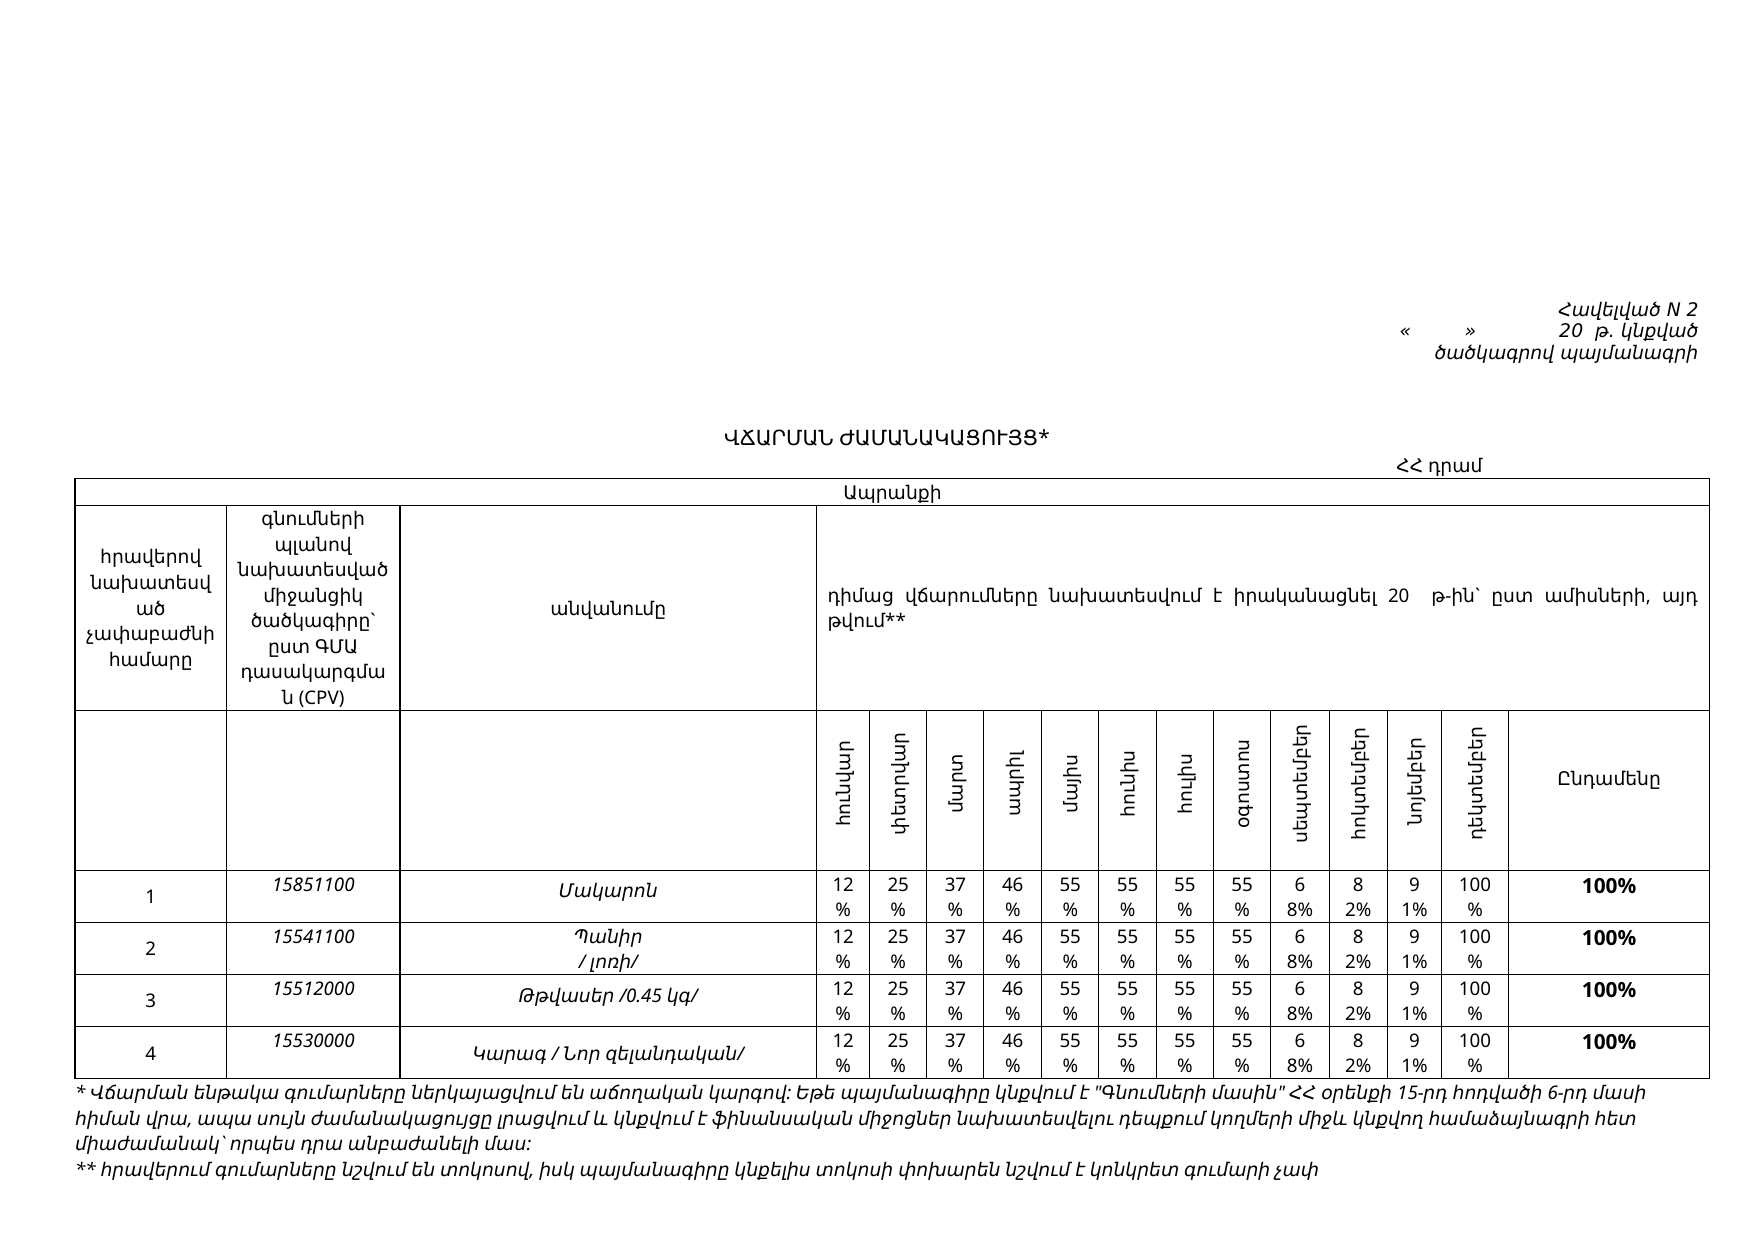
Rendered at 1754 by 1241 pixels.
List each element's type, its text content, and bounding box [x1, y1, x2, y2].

table_cell 46% [984, 923, 1041, 974]
table_header Ապրանքի [76, 479, 1709, 504]
table_cell 91% [1388, 1027, 1441, 1078]
table_cell 4 [76, 1027, 226, 1078]
table_cell 82% [1330, 923, 1387, 974]
table_cell 68% [1271, 975, 1329, 1026]
table_cell դեկտեմբեր [1442, 711, 1508, 870]
table_cell 46% [984, 871, 1041, 922]
table_cell 55% [1099, 1027, 1156, 1078]
table_cell 100% [1442, 1027, 1508, 1078]
table_cell հուլիս [1157, 711, 1213, 870]
text Հավելված N 2 [75, 299, 1698, 321]
table_cell հունիս [1099, 711, 1156, 870]
table_cell 55% [1157, 923, 1213, 974]
table_cell 91% [1388, 923, 1441, 974]
table_cell Մակարոն [401, 871, 816, 922]
table_cell 25% [870, 975, 926, 1026]
table_cell 12% [817, 975, 869, 1026]
table_cell 25% [870, 1027, 926, 1078]
table_cell 55% [1042, 1027, 1098, 1078]
table_cell 15530000 [227, 1027, 399, 1078]
table_cell 82% [1330, 871, 1387, 922]
table_cell 68% [1271, 871, 1329, 922]
table_cell հրավերով նախատեսված չափաբաժնի համարը [76, 506, 226, 710]
table_cell 25% [870, 871, 926, 922]
table_cell Ընդամենը [1509, 711, 1709, 870]
table_cell անվանումը [401, 506, 816, 710]
table_cell 55% [1099, 871, 1156, 922]
table_cell 15512000 [227, 975, 399, 1026]
table_cell 91% [1388, 975, 1441, 1026]
table_cell 55% [1042, 975, 1098, 1026]
table_cell դիմաց վճարումները նախատեսվում է իրականացնել 20 թ-ին` ըստ ամիսների, այդ թվում** [817, 506, 1709, 710]
table_cell 100% [1509, 923, 1709, 974]
table_cell 12% [817, 871, 869, 922]
table_cell 55% [1157, 975, 1213, 1026]
table_cell 91% [1388, 871, 1441, 922]
table_cell 55% [1214, 871, 1270, 922]
table_cell 55% [1157, 871, 1213, 922]
text ՀՀ դրամ [75, 452, 1698, 478]
text ծածկագրով պայմանագրի [75, 342, 1698, 364]
table_cell 55% [1042, 871, 1098, 922]
table_cell 100% [1509, 871, 1709, 922]
table_cell [76, 711, 226, 870]
table_cell 82% [1330, 975, 1387, 1026]
table_cell 68% [1271, 923, 1329, 974]
table_cell 55% [1099, 975, 1156, 1026]
table_cell 100% [1509, 1027, 1709, 1078]
table_cell 55% [1042, 923, 1098, 974]
table_cell հունվար [817, 711, 869, 870]
table_cell հոկտեմբեր [1330, 711, 1387, 870]
table_cell մարտ [927, 711, 983, 870]
table_cell 68% [1271, 1027, 1329, 1078]
table_cell 100% [1442, 975, 1508, 1026]
table_cell 55% [1214, 975, 1270, 1026]
table_cell 46% [984, 975, 1041, 1026]
table_cell նոյեմբեր [1388, 711, 1441, 870]
table_cell 82% [1330, 1027, 1387, 1078]
text * Վճարման ենթակա գումարները ներկայացվում են աճողական կարգով: Եթե պայմանագիրը կնքվում է "Գնումների մասին" ՀՀ օրենքի 15-րդ հոդվածի 6-րդ մասի հիման վրա, ապա սույն ժամանակացույցը լրացվում և կնքվում է ֆինանսական միջոցներ նախատեսվելու դեպքում կողմերի միջև կնքվող համաձայնագրի հետ միաժամանակ` որպես դրա անբաժանելի մաս: [75, 1079, 1698, 1156]
text « » 20 թ. կնքված [75, 321, 1698, 342]
table_cell 37% [927, 1027, 983, 1078]
table_cell օգոստոս [1214, 711, 1270, 870]
table_cell 15851100 [227, 871, 399, 922]
table_cell գնումների պլանով նախատեսված միջանցիկ ծածկագիրը` ըստ ԳՄԱ դասակարգման (CPV) [227, 506, 399, 710]
table_cell 55% [1214, 923, 1270, 974]
text ՎՃԱՐՄԱՆ ԺԱՄԱՆԱԿԱՑՈՒՅՑ* [75, 421, 1698, 452]
table_cell 100% [1509, 975, 1709, 1026]
text ** հրավերում գումարները նշվում են տոկոսով, իսկ պայմանագիրը կնքելիս տոկոսի փոխարեն նշվում է կոնկրետ գումարի չափ [75, 1156, 1698, 1181]
table_cell 25% [870, 923, 926, 974]
table_cell 37% [927, 871, 983, 922]
table_cell Պանիր / լոռի/ [401, 923, 816, 974]
table_cell 2 [76, 923, 226, 974]
table_cell 100% [1442, 871, 1508, 922]
table_cell 37% [927, 923, 983, 974]
table_cell [401, 711, 816, 870]
table_cell 15541100 [227, 923, 399, 974]
table_cell Կարագ / Նոր զելանդական/ [401, 1027, 816, 1078]
table_cell ապրիլ [984, 711, 1041, 870]
table_cell 46% [984, 1027, 1041, 1078]
table_cell 1 [76, 871, 226, 922]
table_cell 55% [1214, 1027, 1270, 1078]
table_cell 12% [817, 923, 869, 974]
table_cell մայիս [1042, 711, 1098, 870]
table_cell 55% [1099, 923, 1156, 974]
table_cell սեպտեմբեր [1271, 711, 1329, 870]
table_cell 12% [817, 1027, 869, 1078]
table_cell 37% [927, 975, 983, 1026]
table_cell փետրվար [870, 711, 926, 870]
table_cell [227, 711, 399, 870]
table_cell 55% [1157, 1027, 1213, 1078]
table_cell 100% [1442, 923, 1508, 974]
table_cell 3 [76, 975, 226, 1026]
table_cell Թթվասեր /0.45 կգ/ [401, 975, 816, 1026]
